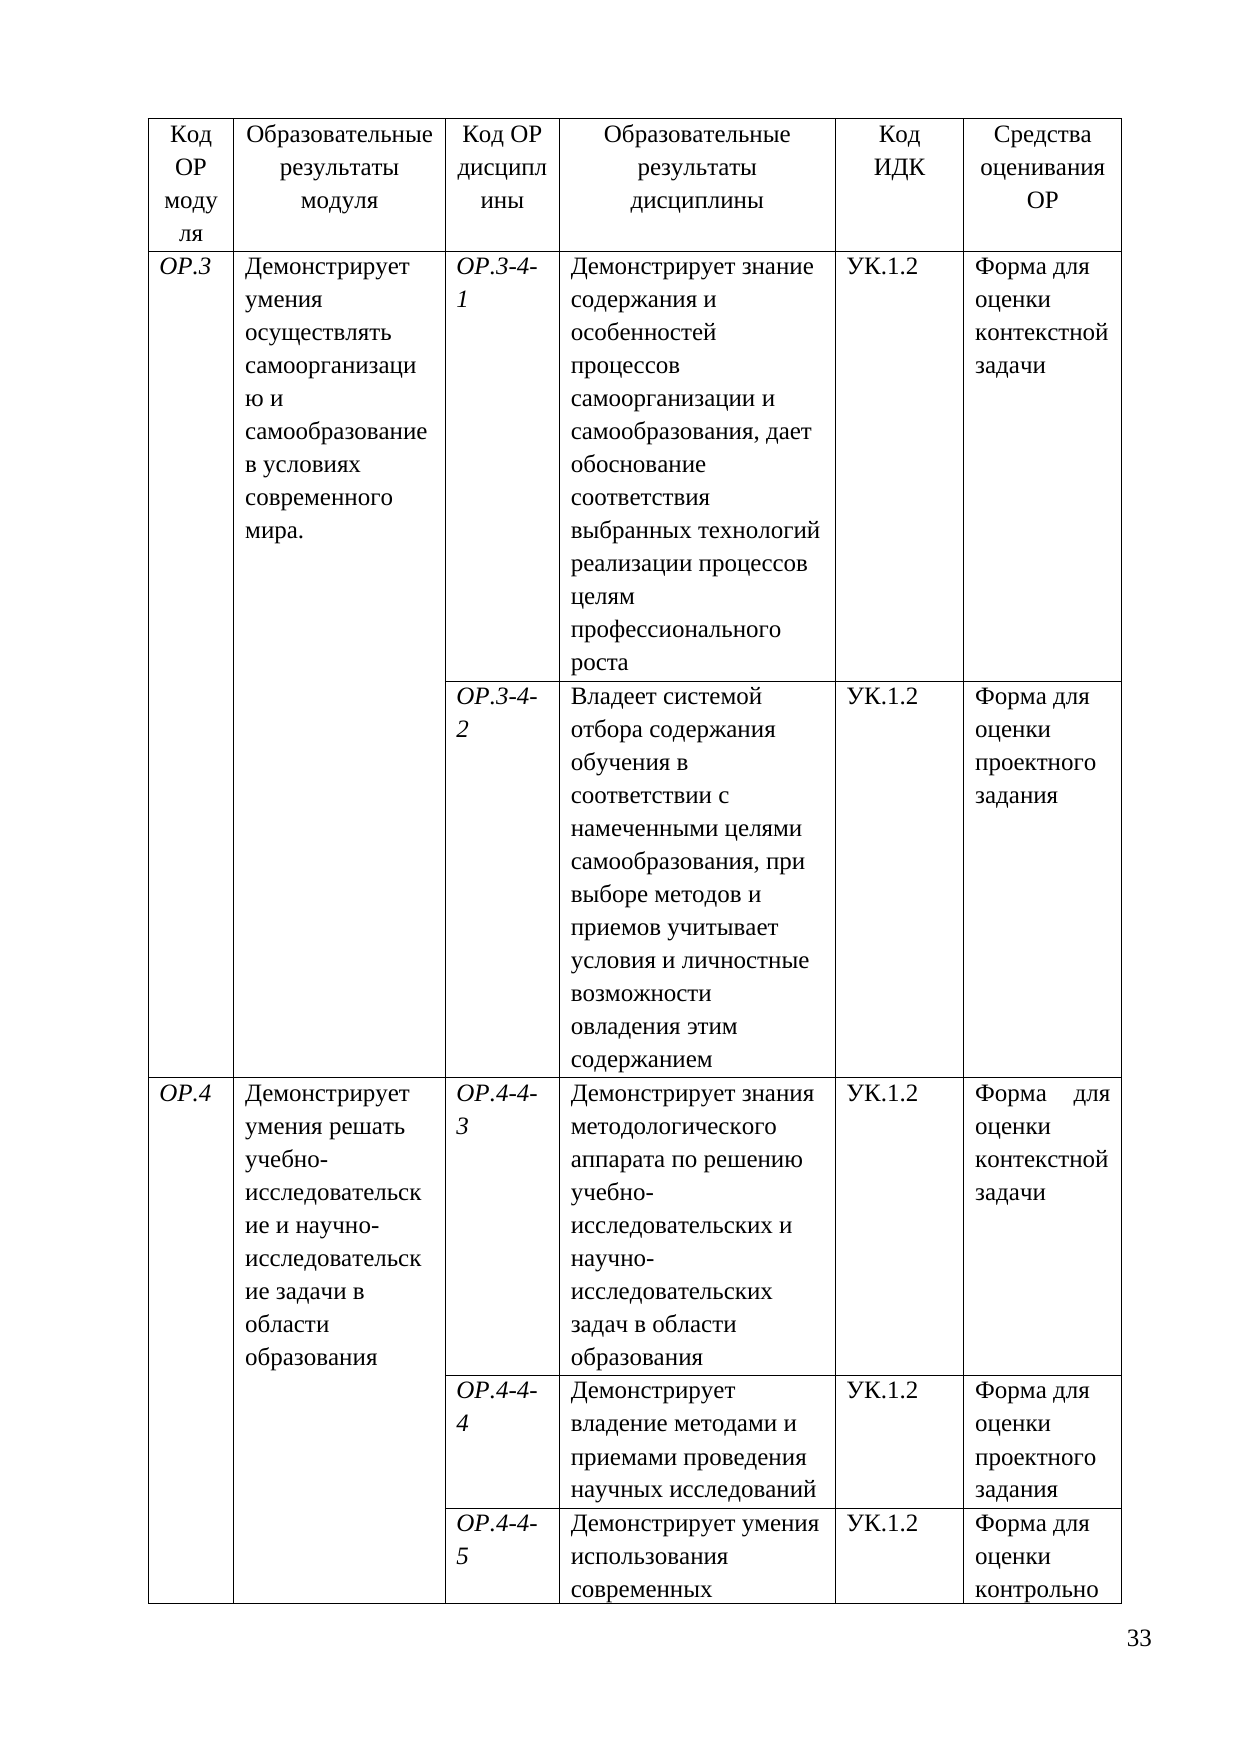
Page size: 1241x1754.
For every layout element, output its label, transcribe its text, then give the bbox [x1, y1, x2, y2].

table_cell УК.1.2 [836, 1509, 963, 1603]
table_cell Демонстрирует владение методами и приемами проведения научных исследований [560, 1376, 835, 1508]
table_header Образовательные результаты дисциплины [560, 119, 835, 251]
table_cell Форма для оценки контекстной задачи [964, 1078, 1121, 1375]
table_cell ОР.4-4-5 [446, 1509, 559, 1603]
table_cell ОР.3-4-2 [446, 682, 559, 1077]
table_cell Форма для оценки проектного задания [964, 1376, 1121, 1508]
table_cell УК.1.2 [836, 1376, 963, 1508]
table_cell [560, 1509, 835, 1603]
table_header Образовательные результаты модуля [234, 119, 445, 251]
table_cell ОР.3 [149, 252, 233, 1077]
table_header Средства оценивания ОР [964, 119, 1121, 251]
table_cell Демонстрирует знание содержания и особенностей процессов самоорганизации и самообразования, дает обоснование соответствия выбранных технологий реализации процессов целям профессионального роста [560, 252, 835, 681]
table_header Код ОР дисциплины [446, 119, 559, 251]
table_cell Владеет системой отбора содержания обучения в соответствии с намеченными целями самообразования, при выборе методов и приемов учитывает условия и личностные возможности овладения этим содержанием [560, 682, 835, 1077]
table_cell ОР.4 [149, 1078, 233, 1603]
table_header Код ОР модуля [149, 119, 233, 251]
table_cell Форма для оценки проектного задания [964, 682, 1121, 1077]
table_cell ОР.3-4-1 [446, 252, 559, 681]
table_cell ОР.4-4-3 [446, 1078, 559, 1375]
table_header Код ИДК [836, 119, 963, 251]
table_cell Форма для оценки контекстной задачи [964, 252, 1121, 681]
table_cell Демонстрирует знания методологического аппарата по решению учебно-исследовательских и научно-исследовательских задач в области образования [560, 1078, 835, 1375]
table_cell УК.1.2 [836, 1078, 963, 1375]
table_cell УК.1.2 [836, 682, 963, 1077]
table_cell Демонстрирует умения осуществлять самоорганизацию и самообразование в условиях современного мира. [234, 252, 445, 1077]
table_cell УК.1.2 [836, 252, 963, 681]
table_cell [964, 1509, 1121, 1603]
table_cell ОР.4-4-4 [446, 1376, 559, 1508]
table_cell Демонстрирует умения решать учебно-исследовательские и научно-исследовательские задачи в области образования [234, 1078, 445, 1603]
